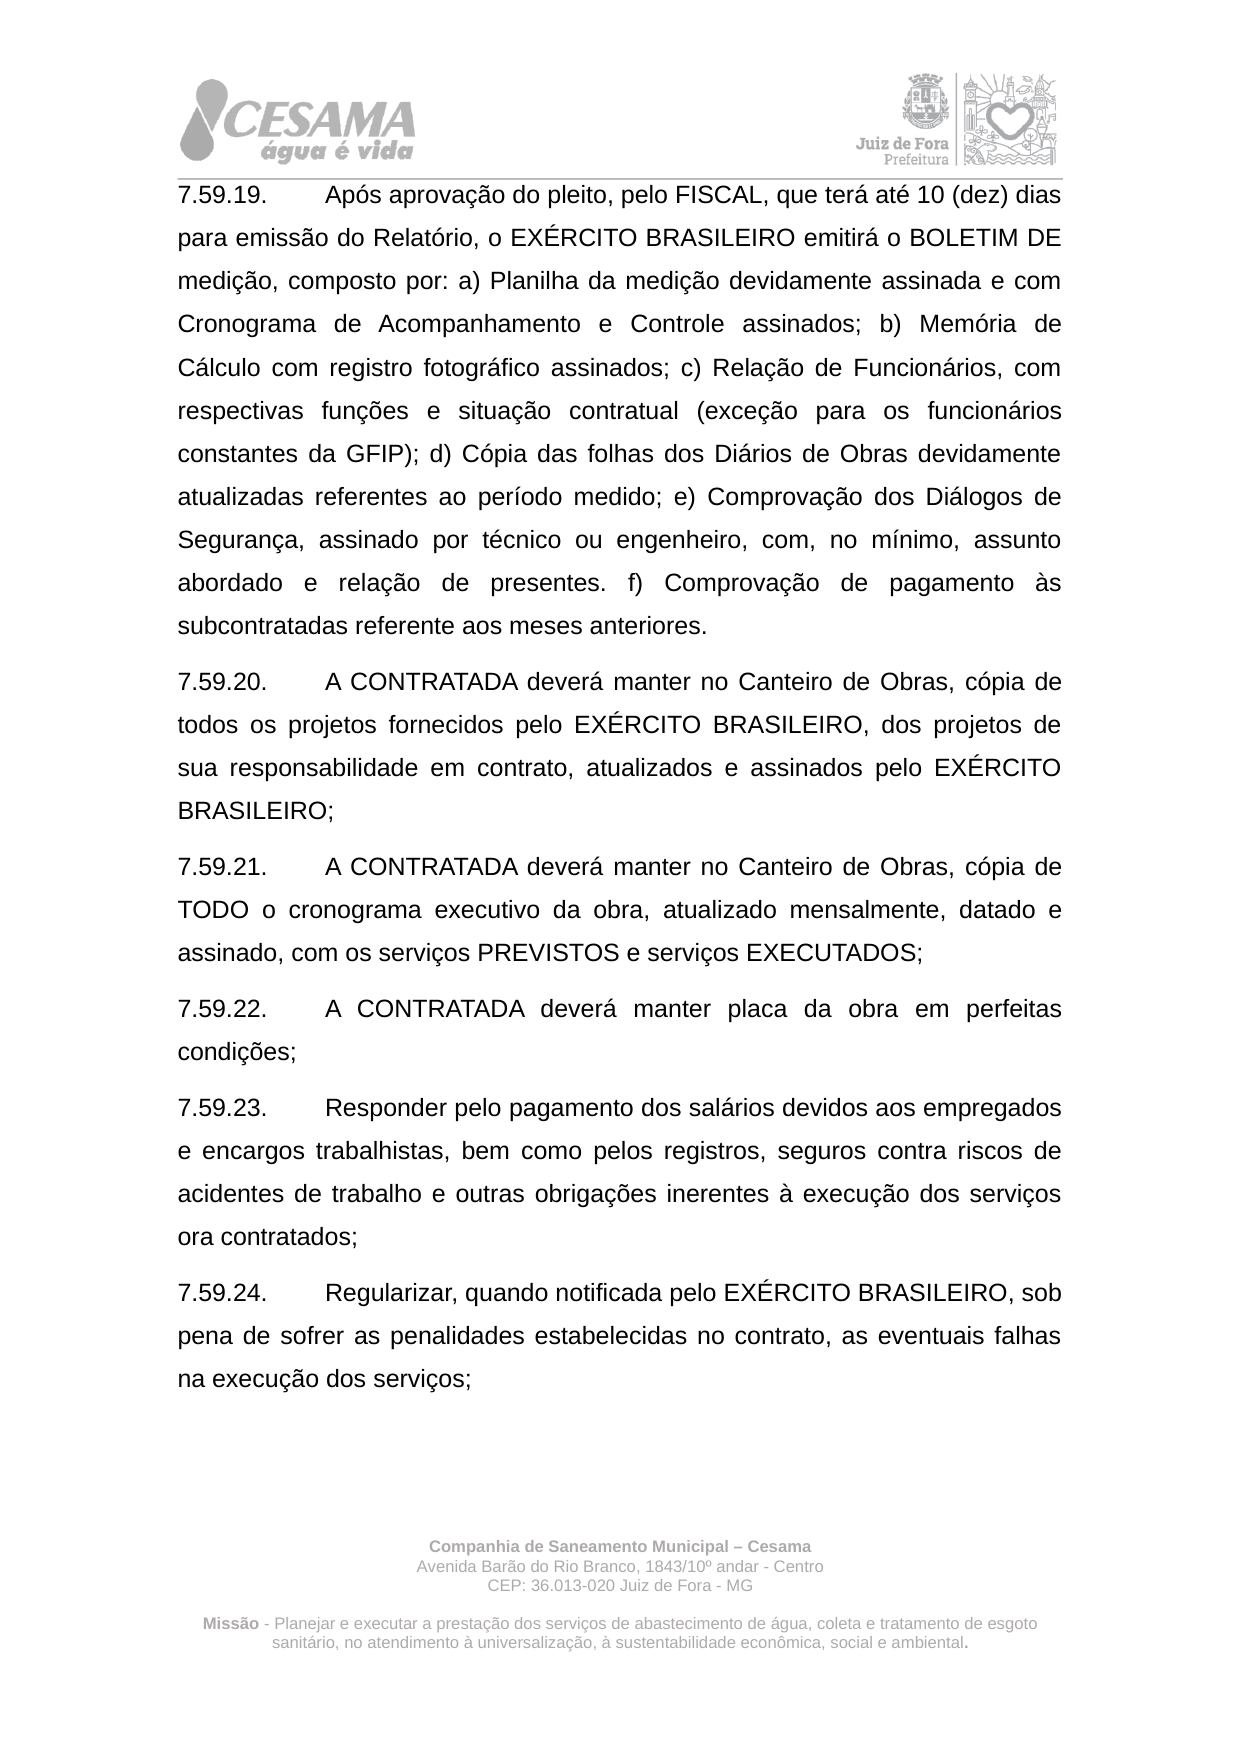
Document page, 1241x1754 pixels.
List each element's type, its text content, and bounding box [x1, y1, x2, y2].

subtitle A CONTRATADA deverá manter placa da obra em perfeitas condições; [177, 994, 1063, 1066]
subtitle Responder pelo pagamento dos salários devidos aos empregados e encargos trabalhistas, bem como pelos registros, seguros contra riscos de acidentes de trabalho e outras obrigações inerentes à execução dos serviços ora contratados; [177, 1092, 1063, 1251]
subtitle A CONTRATADA deverá manter no Canteiro de Obras, cópia de todos os projetos fornecidos pelo EXÉRCITO BRASILEIRO, dos projetos de sua responsabilidade em contrato, atualizados e assinados pelo EXÉRCITO BRASILEIRO; [177, 667, 1063, 825]
picture [177, 73, 1063, 180]
subtitle A CONTRATADA deverá manter no Canteiro de Obras, cópia de TODO o cronograma executivo da obra, atualizado mensalmente, datado e assinado, com os serviços PREVISTOS e serviços EXECUTADOS; [177, 852, 1063, 967]
subtitle Regularizar, quando notificada pelo EXÉRCITO BRASILEIRO, sob pena de sofrer as penalidades estabelecidas no contrato, as eventuais falhas na execução dos serviços; [177, 1277, 1063, 1392]
subtitle Após aprovação do pleito, pelo FISCAL, que terá até 10 (dez) dias para emissão do Relatório, o EXÉRCITO BRASILEIRO emitirá o BOLETIM DE medição, composto por: a) Planilha da medição devidamente assinada e com Cronograma de Acompanhamento e Controle assinados; b) Memória de Cálculo com registro fotográfico assinados; c) Relação de Funcionários, com respectivas funções e situação contratual (exceção para os funcionários constantes da GFIP); d) Cópia das folhas dos Diários de Obras devidamente atualizadas referentes ao período medido; e) Comprovação dos Diálogos de Segurança, assinado por técnico ou engenheiro, com, no mínimo, assunto abordado e relação de presentes. f) Comprovação de pagamento às subcontratadas referente aos meses anteriores. [177, 180, 1063, 640]
